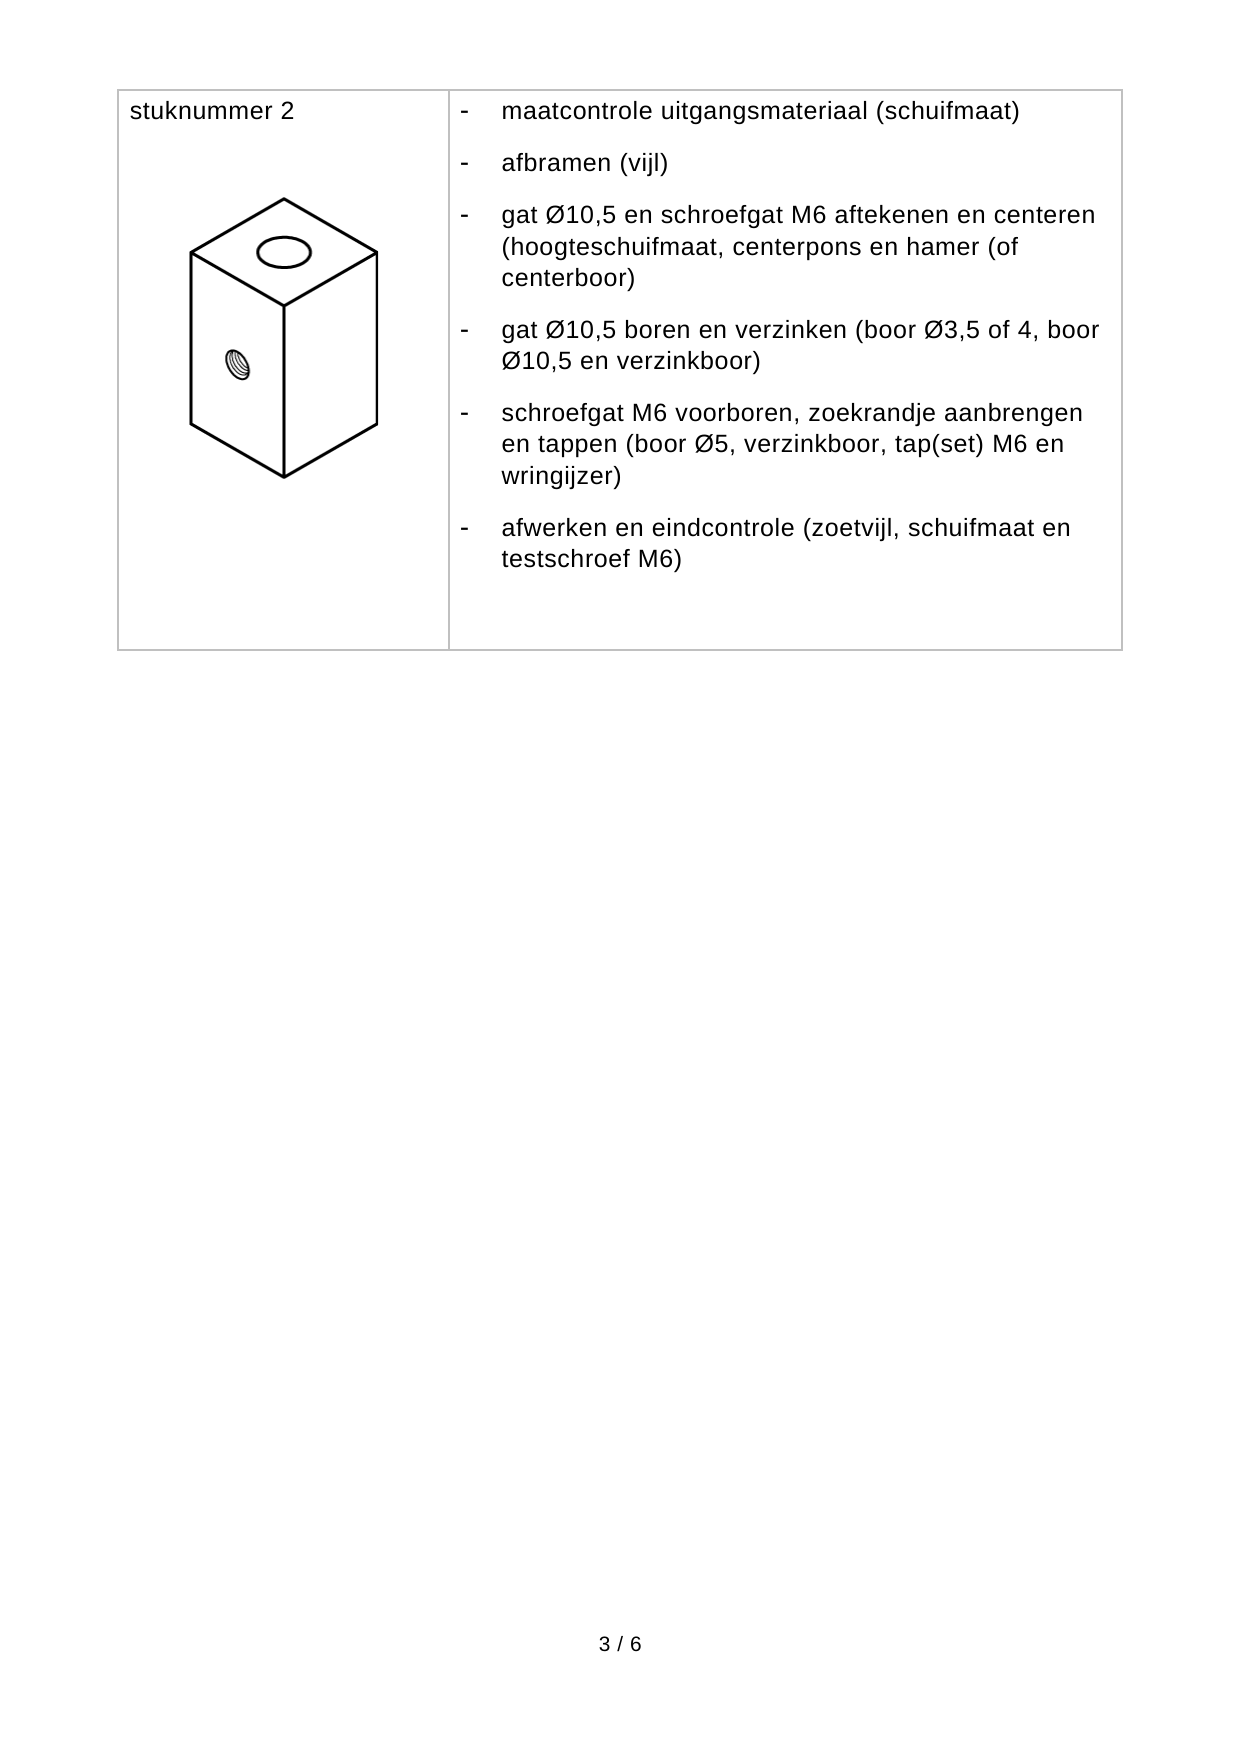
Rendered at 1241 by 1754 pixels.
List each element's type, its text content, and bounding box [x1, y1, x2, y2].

table_header maatcontrole uitgangsmateriaal (schuifmaat) afbramen (vijl) gat Ø10,5 en schroefgat M6 aftekenen en centeren (hoogteschuifmaat, centerpons en hamer (of centerboor) gat Ø10,5 boren en verzinken (boor Ø3,5 of 4, boor Ø10,5 en verzinkboor) schroefgat M6 voorboren, zoekrandje aanbrengen en tappen (boor Ø5, verzinkboor, tap(set) M6 en wringijzer) afwerken en eindcontrole (zoetvijl, schuifmaat en testschroef M6) [450, 91, 1121, 649]
table_header stuknummer 2 [119, 91, 448, 649]
picture [189, 197, 379, 479]
